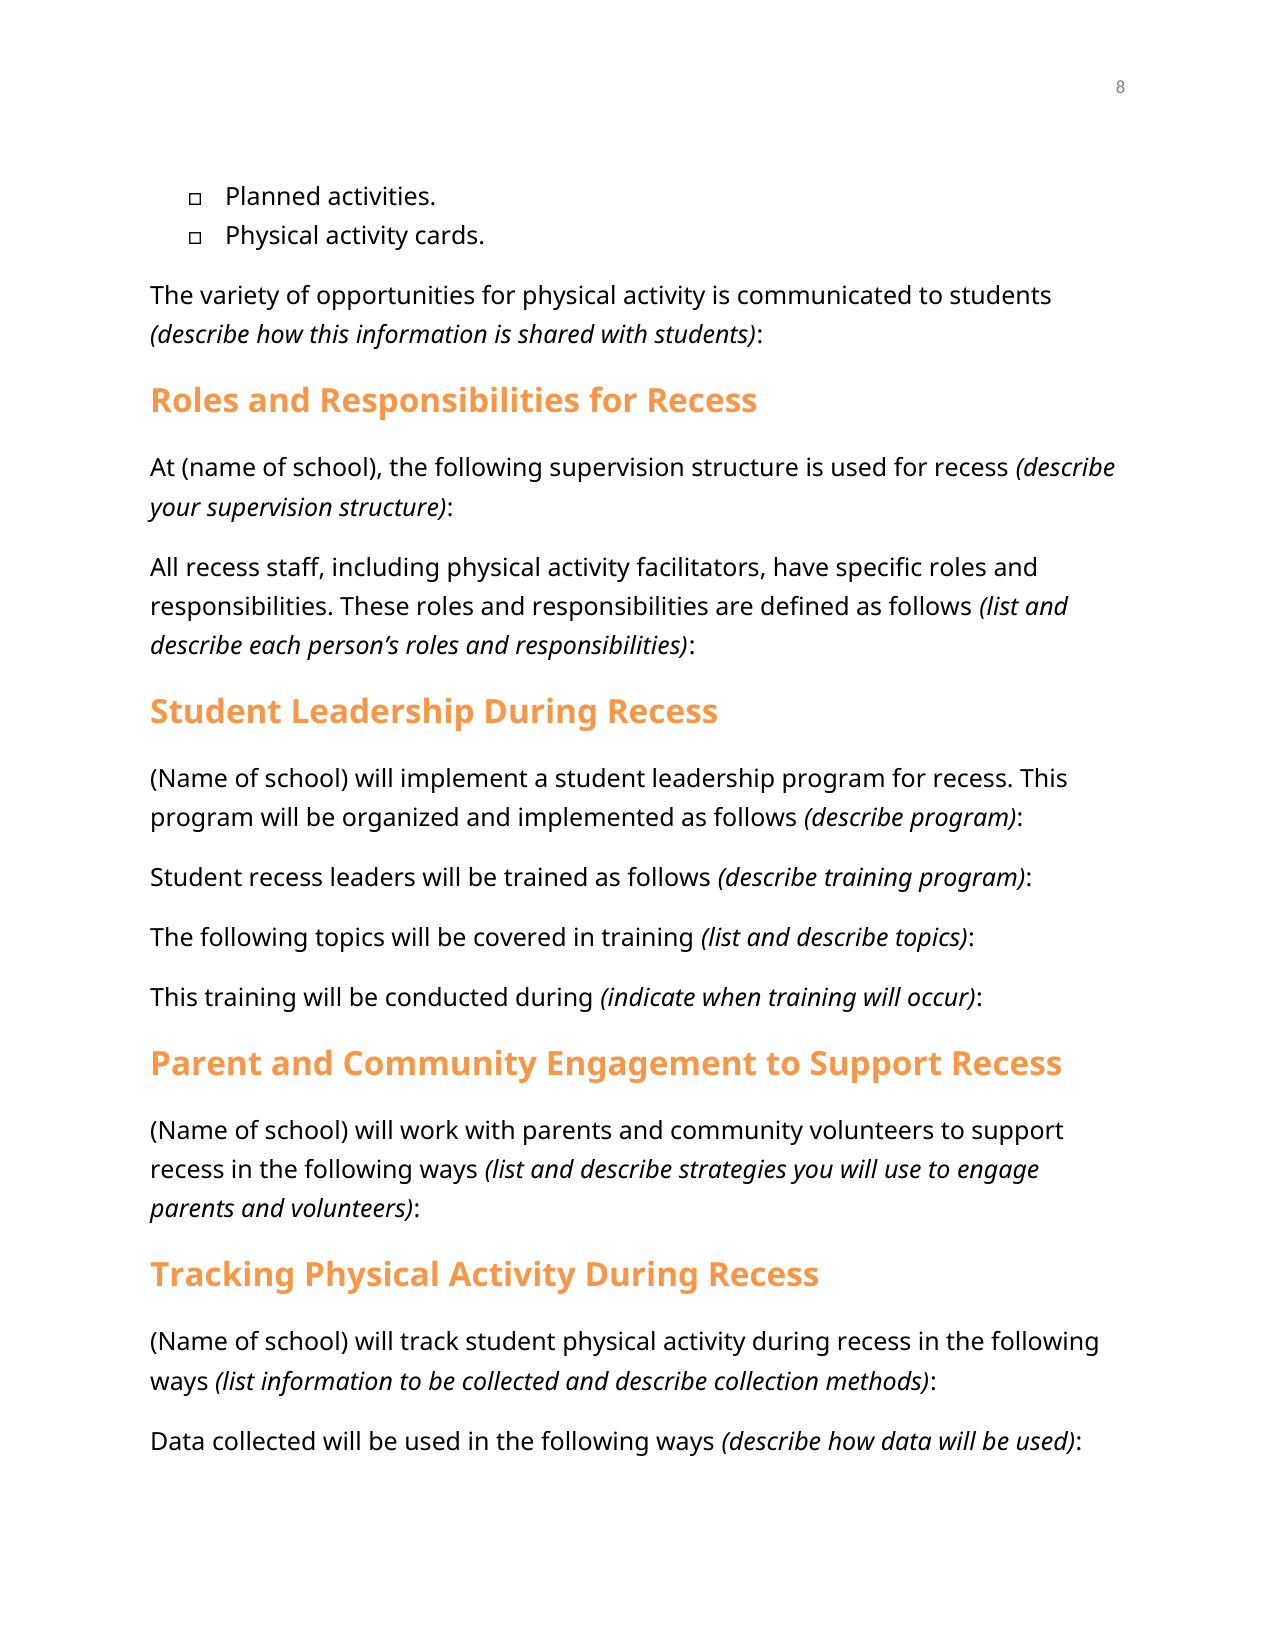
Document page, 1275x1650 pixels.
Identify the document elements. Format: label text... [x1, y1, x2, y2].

text The following topics will be covered in training (list and describe topics): [150, 920, 1125, 954]
text Roles and Responsibilities for Recess [150, 377, 1125, 422]
text (Name of school) will implement a student leadership program for recess. This program will be organized and implemented as follows (describe program): [150, 761, 1125, 834]
text (Name of school) will work with parents and community volunteers to support recess in the following ways (list and describe strategies you will use to engage parents and volunteers): [150, 1113, 1125, 1225]
text At (name of school), the following supervision structure is used for recess (describe your supervision structure): [150, 450, 1125, 523]
text This training will be conducted during (indicate when training will occur): [150, 980, 1125, 1014]
text (Name of school) will track student physical activity during recess in the following ways (list information to be collected and describe collection methods): [150, 1324, 1125, 1397]
text Student recess leaders will be trained as follows (describe training program): [150, 860, 1125, 894]
text All recess staff, including physical activity facilitators, have specific roles and responsibilities. These roles and responsibilities are defined as follows (list and describe each person’s roles and responsibilities): [150, 549, 1125, 662]
text The variety of opportunities for physical activity is communicated to students (describe how this information is shared with students): [150, 278, 1125, 351]
text Data collected will be used in the following ways (describe how data will be used): [150, 1423, 1125, 1457]
list Planned activities. [187, 179, 1125, 213]
text Parent and Community Engagement to Support Recess [150, 1040, 1125, 1085]
list Physical activity cards. [187, 218, 1125, 252]
text Student Leadership During Recess [150, 687, 1125, 733]
text Tracking Physical Activity During Recess [150, 1251, 1125, 1296]
